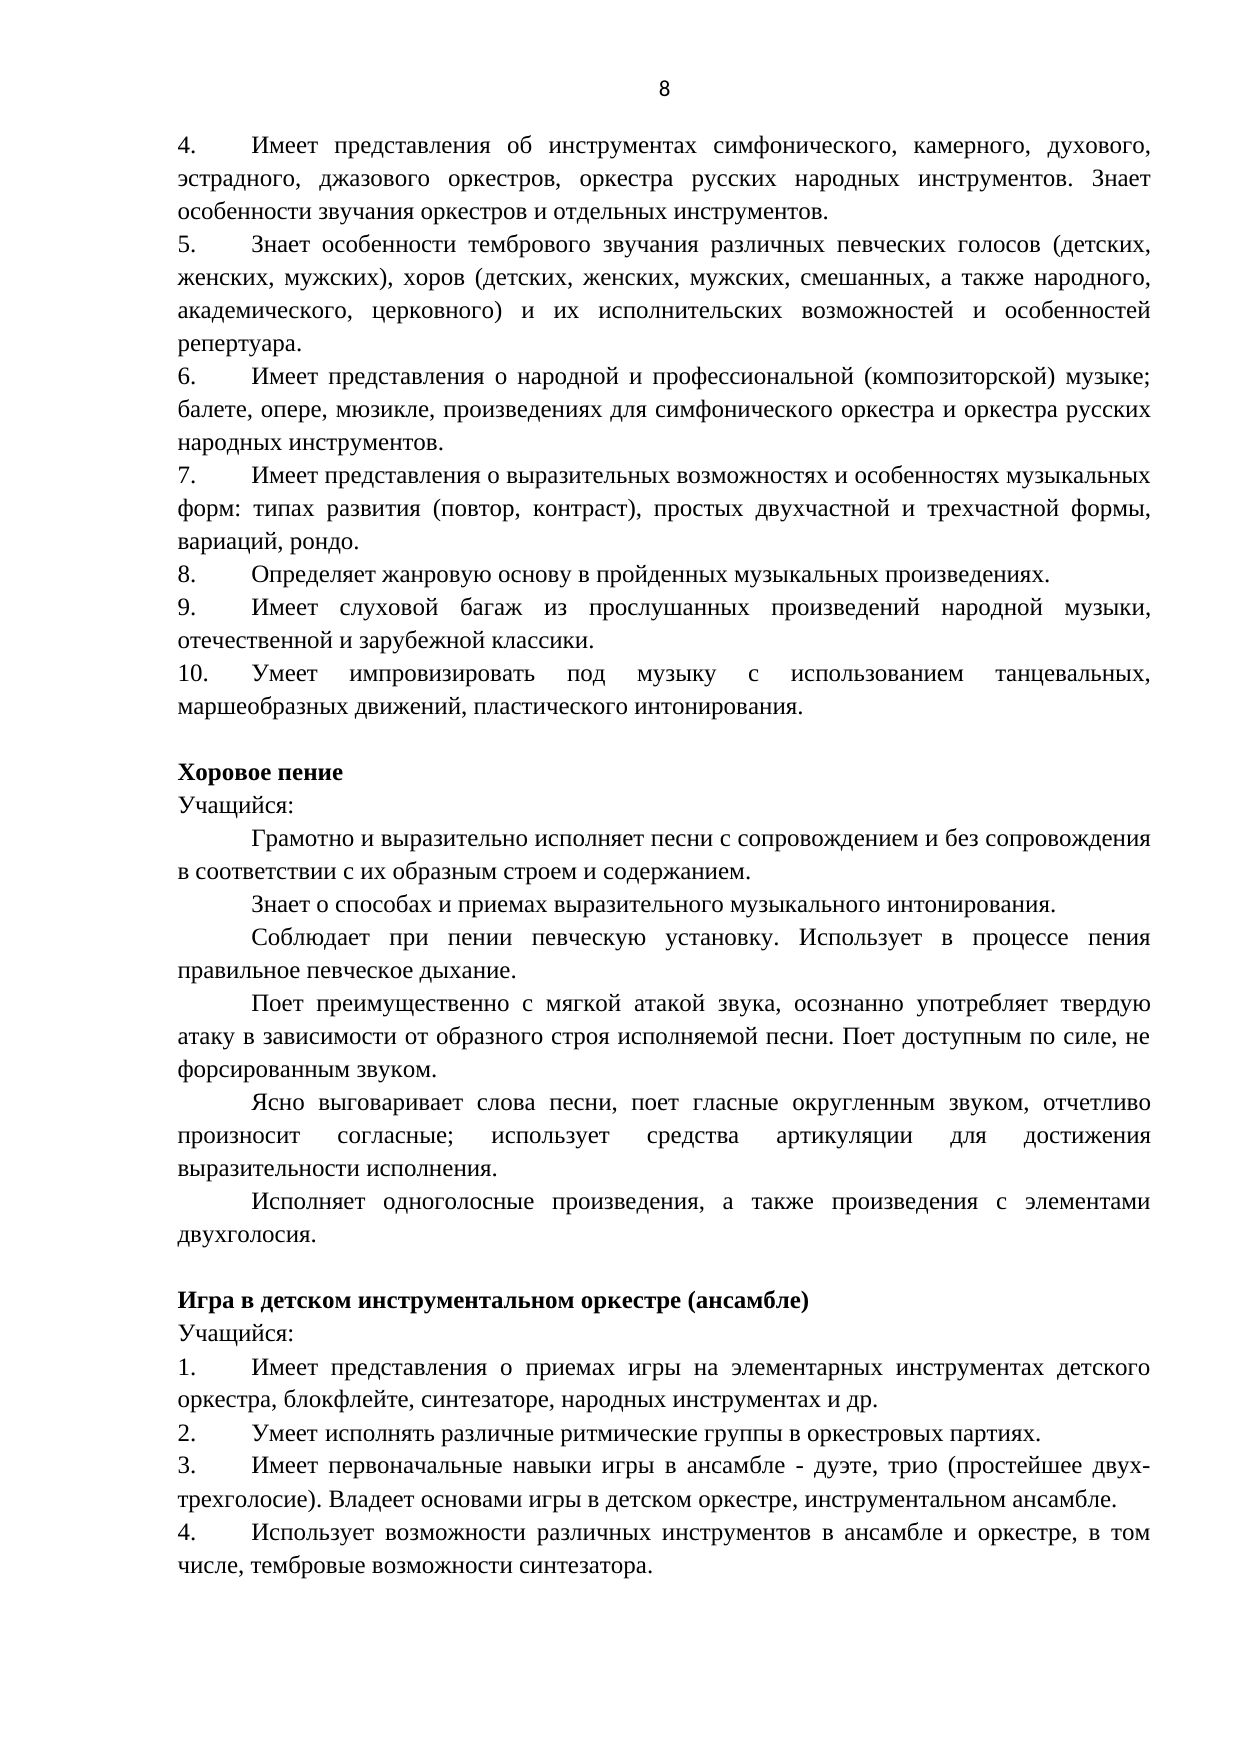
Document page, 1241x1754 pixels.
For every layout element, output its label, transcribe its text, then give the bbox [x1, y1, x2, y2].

text 10. Умеет импровизировать под музыку с использованием танцевальных, маршеобразных движений, пластического интонирования. [177, 658, 1152, 720]
text 1. Имеет представления о приемах игры на элементарных инструментах детского оркестра, блокфлейте, синтезаторе, народных инструментах и др. [177, 1352, 1152, 1413]
text Знает о способах и приемах выразительного музыкального интонирования. [177, 889, 1152, 918]
text Учащийся: [177, 790, 1152, 819]
text 9. Имеет слуховой багаж из прослушанных произведений народной музыки, отечественной и зарубежной классики. [177, 592, 1152, 654]
text Хоровое пение [177, 757, 1152, 786]
text 2. Умеет исполнять различные ритмические группы в оркестровых партиях. [177, 1418, 1152, 1446]
text 4. Имеет представления об инструментах симфонического, камерного, духового, эстрадного, джазового оркестров, оркестра русских народных инструментов. Знает особенности звучания оркестров и отдельных инструментов. [177, 130, 1152, 224]
text Грамотно и выразительно исполняет песни с сопровождением и без сопровождения в соответствии с их образным строем и содержанием. [177, 823, 1152, 885]
text 5. Знает особенности тембрового звучания различных певческих голосов (детских, женских, мужских), хоров (детских, женских, мужских, смешанных, а также народного, академического, церковного) и их исполнительских возможностей и особенностей репертуара. [177, 229, 1152, 357]
text Исполняет одноголосные произведения, а также произведения с элементами двухголосия. [177, 1186, 1152, 1248]
text Соблюдает при пении певческую установку. Использует в процессе пения правильное певческое дыхание. [177, 922, 1152, 984]
text Учащийся: [177, 1318, 1152, 1347]
text 7. Имеет представления о выразительных возможностях и особенностях музыкальных форм: типах развития (повтор, контраст), простых двухчастной и трехчастной формы, вариаций, рондо. [177, 460, 1152, 555]
text 8. Определяет жанровую основу в пройденных музыкальных произведениях. [177, 559, 1152, 588]
text Игра в детском инструментальном оркестре (ансамбле) [177, 1286, 1152, 1314]
text Ясно выговаривает слова песни, поет гласные округленным звуком, отчетливо произносит согласные; использует средства артикуляции для достижения выразительности исполнения. [177, 1087, 1152, 1182]
text 6. Имеет представления о народной и профессиональной (композиторской) музыке; балете, опере, мюзикле, произведениях для симфонического оркестра и оркестра русских народных инструментов. [177, 361, 1152, 456]
text 4. Использует возможности различных инструментов в ансамбле и оркестре, в том числе, тембровые возможности синтезатора. [177, 1517, 1152, 1578]
text 3. Имеет первоначальные навыки игры в ансамбле - дуэте, трио (простейшее двух-трехголосие). Владеет основами игры в детском оркестре, инструментальном ансамбле. [177, 1451, 1152, 1512]
text Поет преимущественно с мягкой атакой звука, осознанно употребляет твердую атаку в зависимости от образного строя исполняемой песни. Поет доступным по силе, не форсированным звуком. [177, 988, 1152, 1083]
